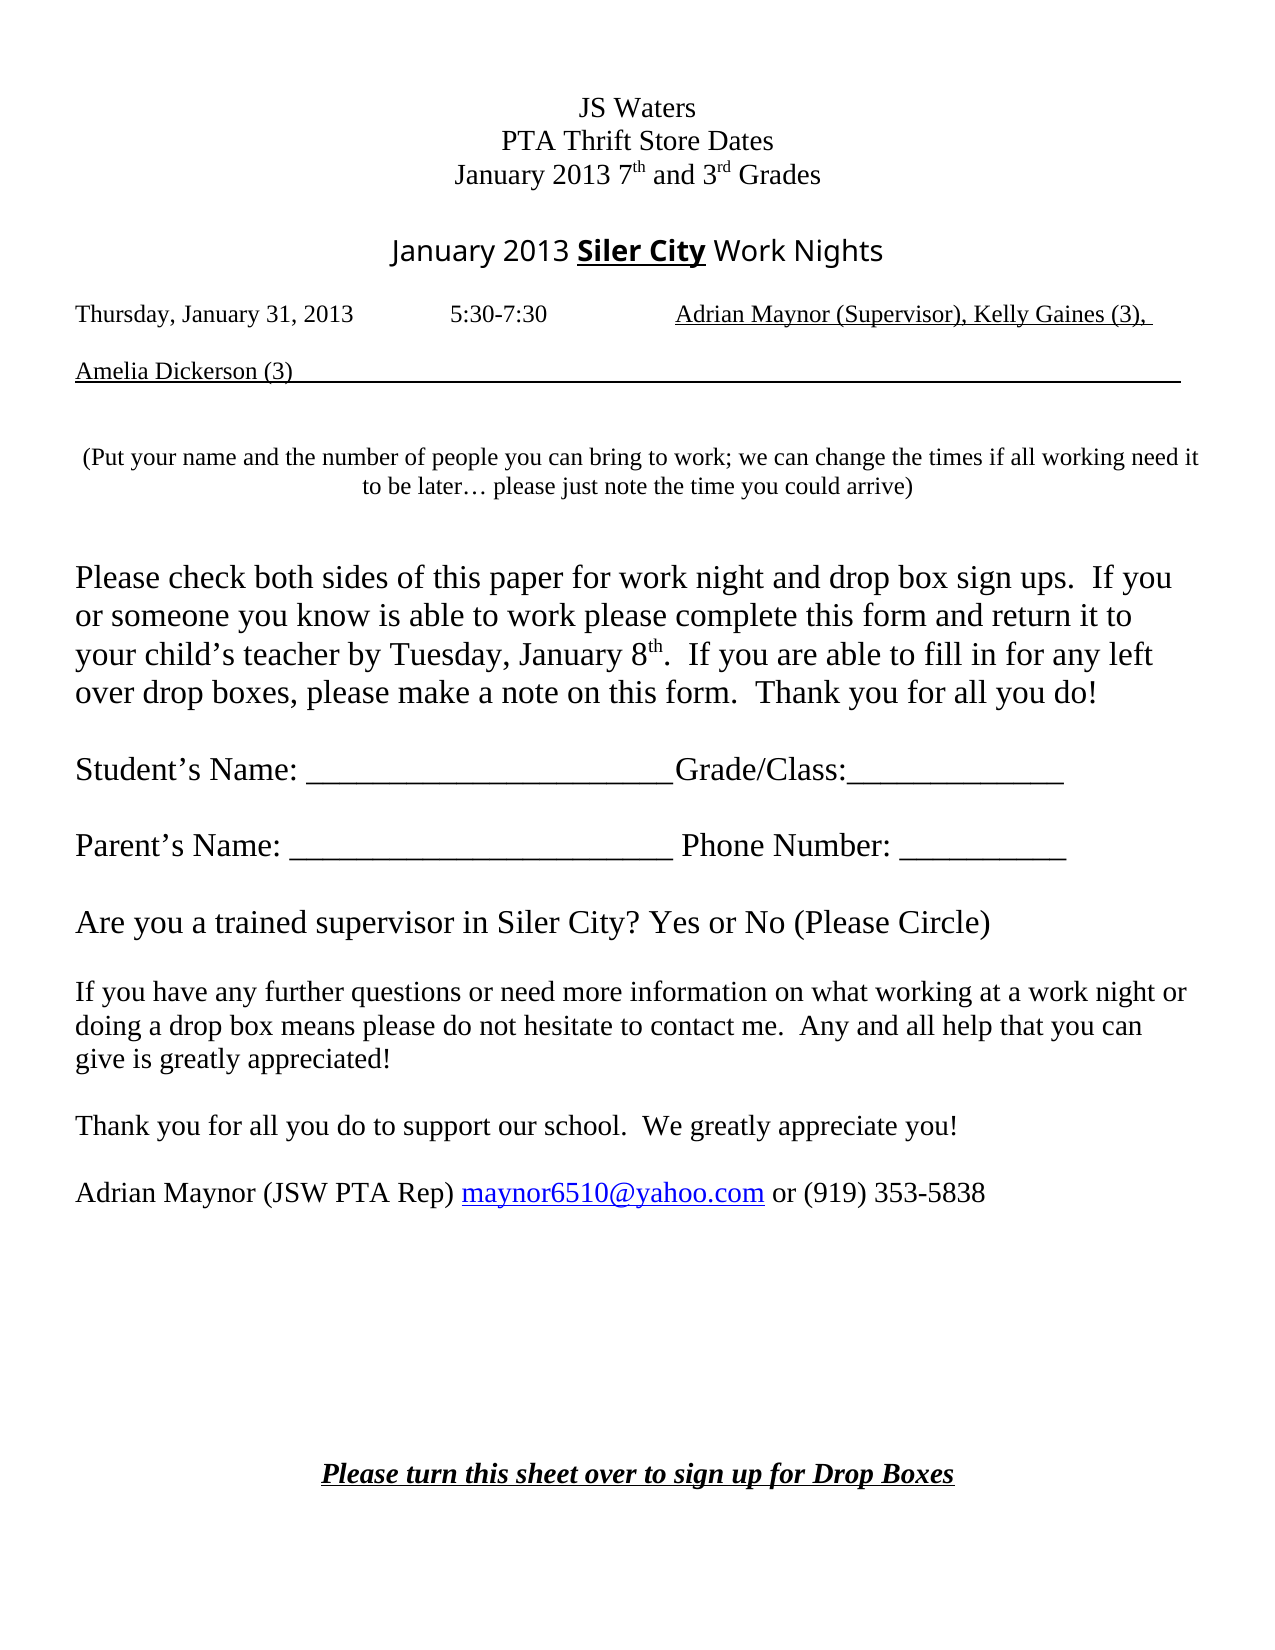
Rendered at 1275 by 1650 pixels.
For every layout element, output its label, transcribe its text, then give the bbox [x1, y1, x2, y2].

text Amelia Dickerson (3)_______________________________________________________________________ [75, 356, 1200, 385]
text (Put your name and the number of people you can bring to work; we can change the times if all working need it to be later… please just note the time you could arrive) [75, 442, 1200, 500]
text Student’s Name: ______________________ Grade/Class:_____________ [75, 749, 1200, 787]
text JS Waters [75, 90, 1200, 123]
text Please turn this sheet over to sign up for Drop Boxes [75, 1456, 1200, 1489]
text January 2013 7th and 3rd Grades [75, 157, 1200, 191]
text January 2013 Siler City Work Nights [75, 230, 1200, 270]
text Thursday, January 31, 2013 5:30-7:30 Adrian Maynor (Supervisor), Kelly Gaines (3), [75, 299, 1200, 327]
text Are you a trained supervisor in Siler City? Yes or No (Please Circle) [75, 902, 1200, 941]
text Please check both sides of this paper for work night and drop box sign ups. If you or someone you know is able to work please complete this form and return it to your child’s teacher by Tuesday, January 8th. If you are able to fill in for any left over drop boxes, please make a note on this form. Thank you for all you do! [75, 557, 1200, 711]
text If you have any further questions or need more information on what working at a work night or doing a drop box means please do not hesitate to contact me. Any and all help that you can give is greatly appreciated! [75, 974, 1200, 1075]
text Thank you for all you do to support our school. We greatly appreciate you! [75, 1108, 1200, 1142]
text PTA Thrift Store Dates [75, 123, 1200, 157]
text Parent’s Name: _______________________ Phone Number: __________ [75, 826, 1200, 864]
text Adrian Maynor (JSW PTA Rep) maynor6510@yahoo.com or (919) 353-5838 [75, 1176, 1200, 1209]
